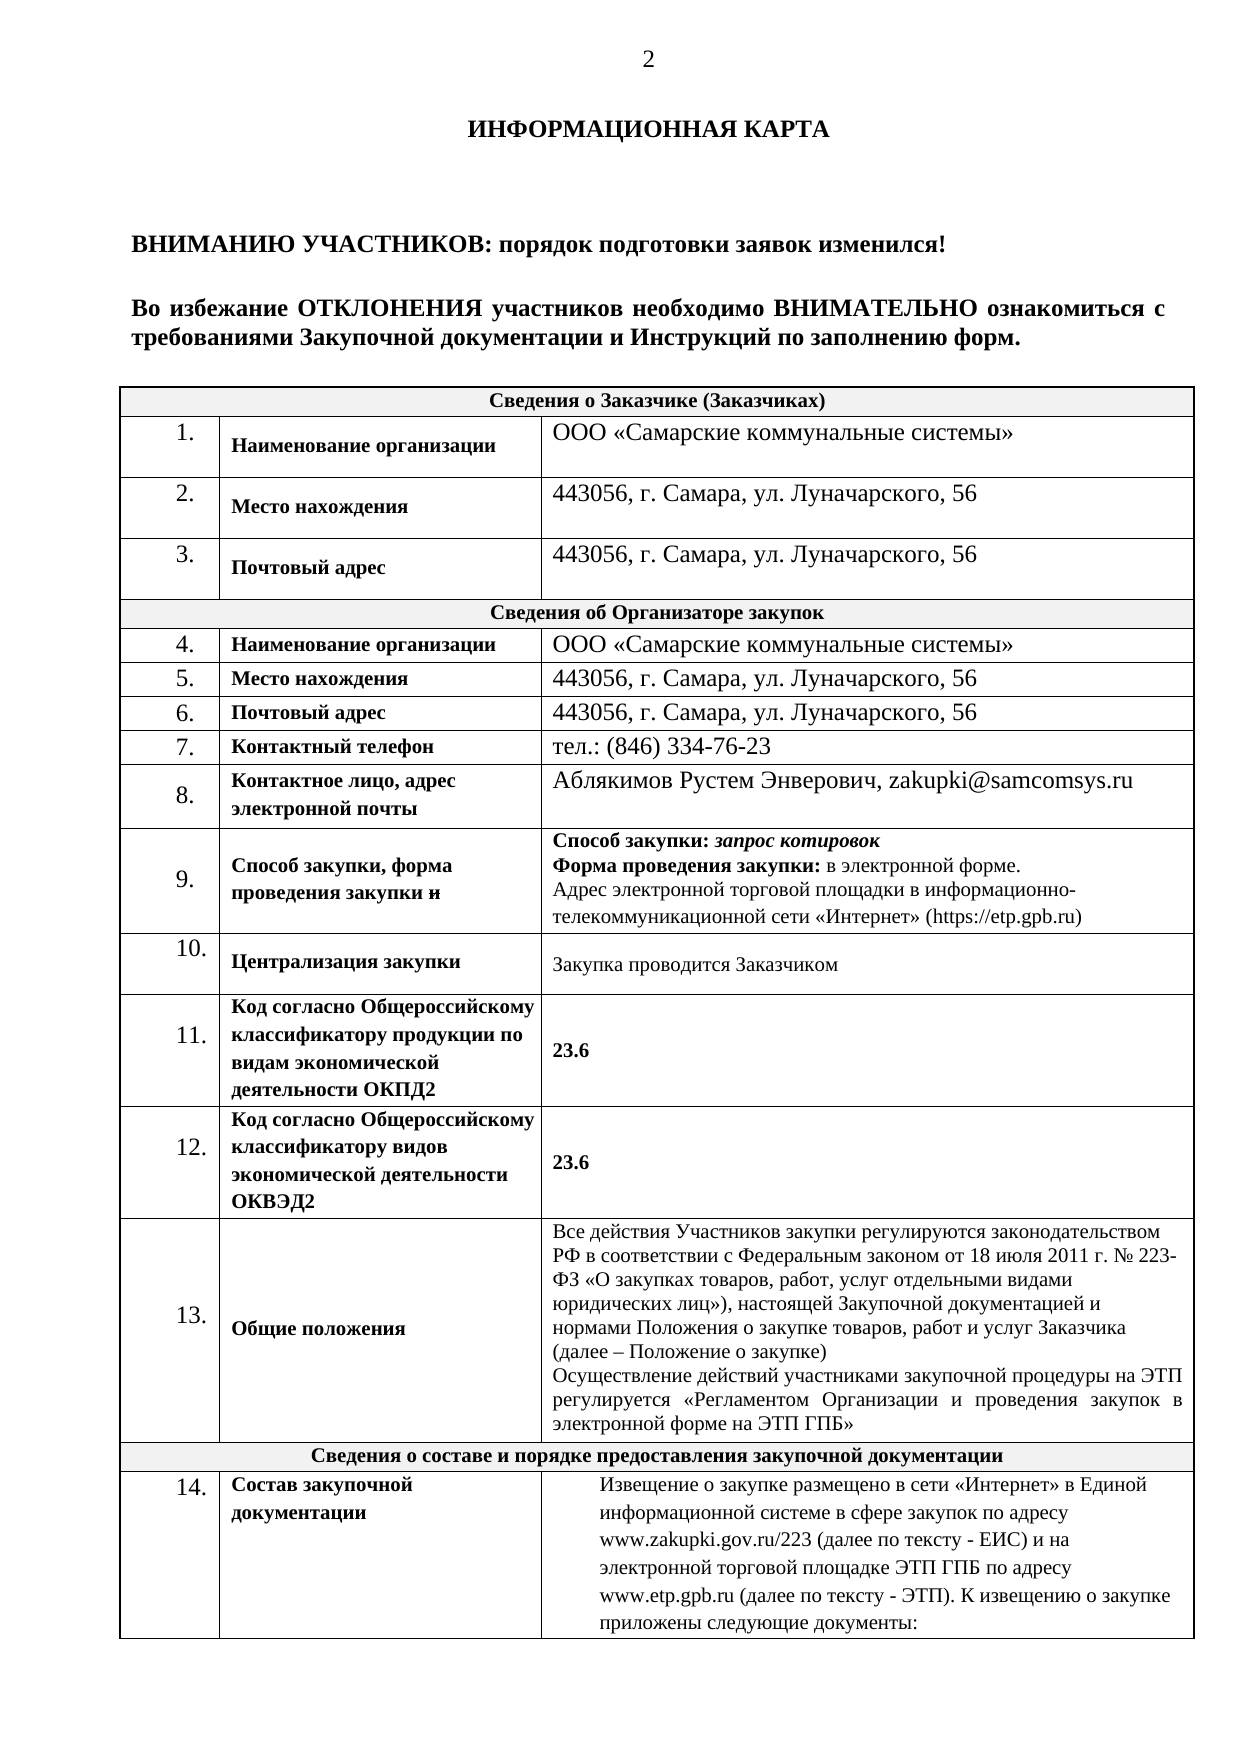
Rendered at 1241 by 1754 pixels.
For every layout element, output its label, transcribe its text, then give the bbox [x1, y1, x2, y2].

text ВНИМАНИЮ УЧАСТНИКОВ: порядок подготовки заявок изменился! [131, 229, 1166, 258]
table_cell Централизация закупки [220, 934, 541, 993]
table_cell 443056, г. Самара, ул. Луначарского, 56 [542, 478, 1193, 538]
table_cell Контактное лицо, адрес электронной почты [220, 765, 541, 827]
table_cell 443056, г. Самара, ул. Луначарского, 56 [542, 663, 1193, 696]
table_cell Закупка проводится Заказчиком [542, 934, 1193, 993]
table_cell Почтовый адрес [220, 697, 541, 730]
table_cell Все действия Участников закупки регулируются законодательством РФ в соответствии с Федеральным законом от 18 июля 2011 г. № 223-ФЗ «О закупках товаров, работ, услуг отдельными видами юридических лиц»), настоящей Закупочной документацией и нормами Положения о закупке товаров, работ и услуг Заказчика (далее – Положение о закупке) Осуществление действий участниками закупочной процедуры на ЭТП регулируется «Регламентом Организации и проведения закупок в электронной форме на ЭТП ГПБ» [542, 1219, 1193, 1442]
table_cell [121, 1472, 219, 1638]
table_cell [121, 629, 219, 662]
table_cell Контактный телефон [220, 731, 541, 764]
table_cell Аблякимов Рустем Энверович, zakupki@samcomsys.ru [542, 765, 1193, 827]
table_cell Общие положения [220, 1219, 541, 1442]
table_cell Сведения об Организаторе закупок [121, 600, 1193, 628]
text Во избежание ОТКЛОНЕНИЯ участников необходимо ВНИМАТЕЛЬНО ознакомиться с требованиями Закупочной документации и Инструкций по заполнению форм. [131, 293, 1166, 351]
table_cell [121, 1107, 219, 1218]
table_cell Место нахождения [220, 663, 541, 696]
table_cell [121, 1219, 219, 1442]
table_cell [220, 1472, 541, 1638]
table_cell Способ закупки, форма проведения закупки и [220, 829, 541, 932]
table_cell Наименование организации [220, 417, 541, 477]
table_cell 23.6 [542, 995, 1193, 1106]
table_cell 23.6 [542, 1107, 1193, 1218]
table_cell [121, 829, 219, 932]
table_cell тел.: (846) 334-76-23 [542, 731, 1193, 764]
table_cell 443056, г. Самара, ул. Луначарского, 56 [542, 697, 1193, 730]
table_cell Код согласно Общероссийскому классификатору видов экономической деятельности ОКВЭД2 [220, 1107, 541, 1218]
table_cell [121, 765, 219, 827]
table_cell Почтовый адрес [220, 539, 541, 599]
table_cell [542, 1472, 1193, 1638]
table_header Сведения о Заказчике (Заказчиках) [121, 388, 1193, 416]
table_cell Сведения о составе и порядке предоставления закупочной документации [121, 1443, 1193, 1471]
table_cell [121, 934, 219, 993]
table_cell [121, 663, 219, 696]
table_cell ООО «Самарские коммунальные системы» [542, 417, 1193, 477]
table_cell [121, 417, 219, 477]
table_cell [121, 995, 219, 1106]
table_cell 443056, г. Самара, ул. Луначарского, 56 [542, 539, 1193, 599]
table_cell ООО «Самарские коммунальные системы» [542, 629, 1193, 662]
table_cell Способ закупки: запрос котировок Форма проведения закупки: в электронной форме. Адрес электронной торговой площадки в информационно-телекоммуникационной сети «Интернет» (https://etp.gpb.ru) [542, 829, 1193, 932]
table_cell Место нахождения [220, 478, 541, 538]
table_cell [121, 731, 219, 764]
table_cell [121, 697, 219, 730]
table_cell [121, 478, 219, 538]
table_cell Наименование организации [220, 629, 541, 662]
table_cell [121, 539, 219, 599]
table_cell Код согласно Общероссийскому классификатору продукции по видам экономической деятельности ОКПД2 [220, 995, 541, 1106]
text ИНФОРМАЦИОННАЯ КАРТА [131, 114, 1166, 143]
